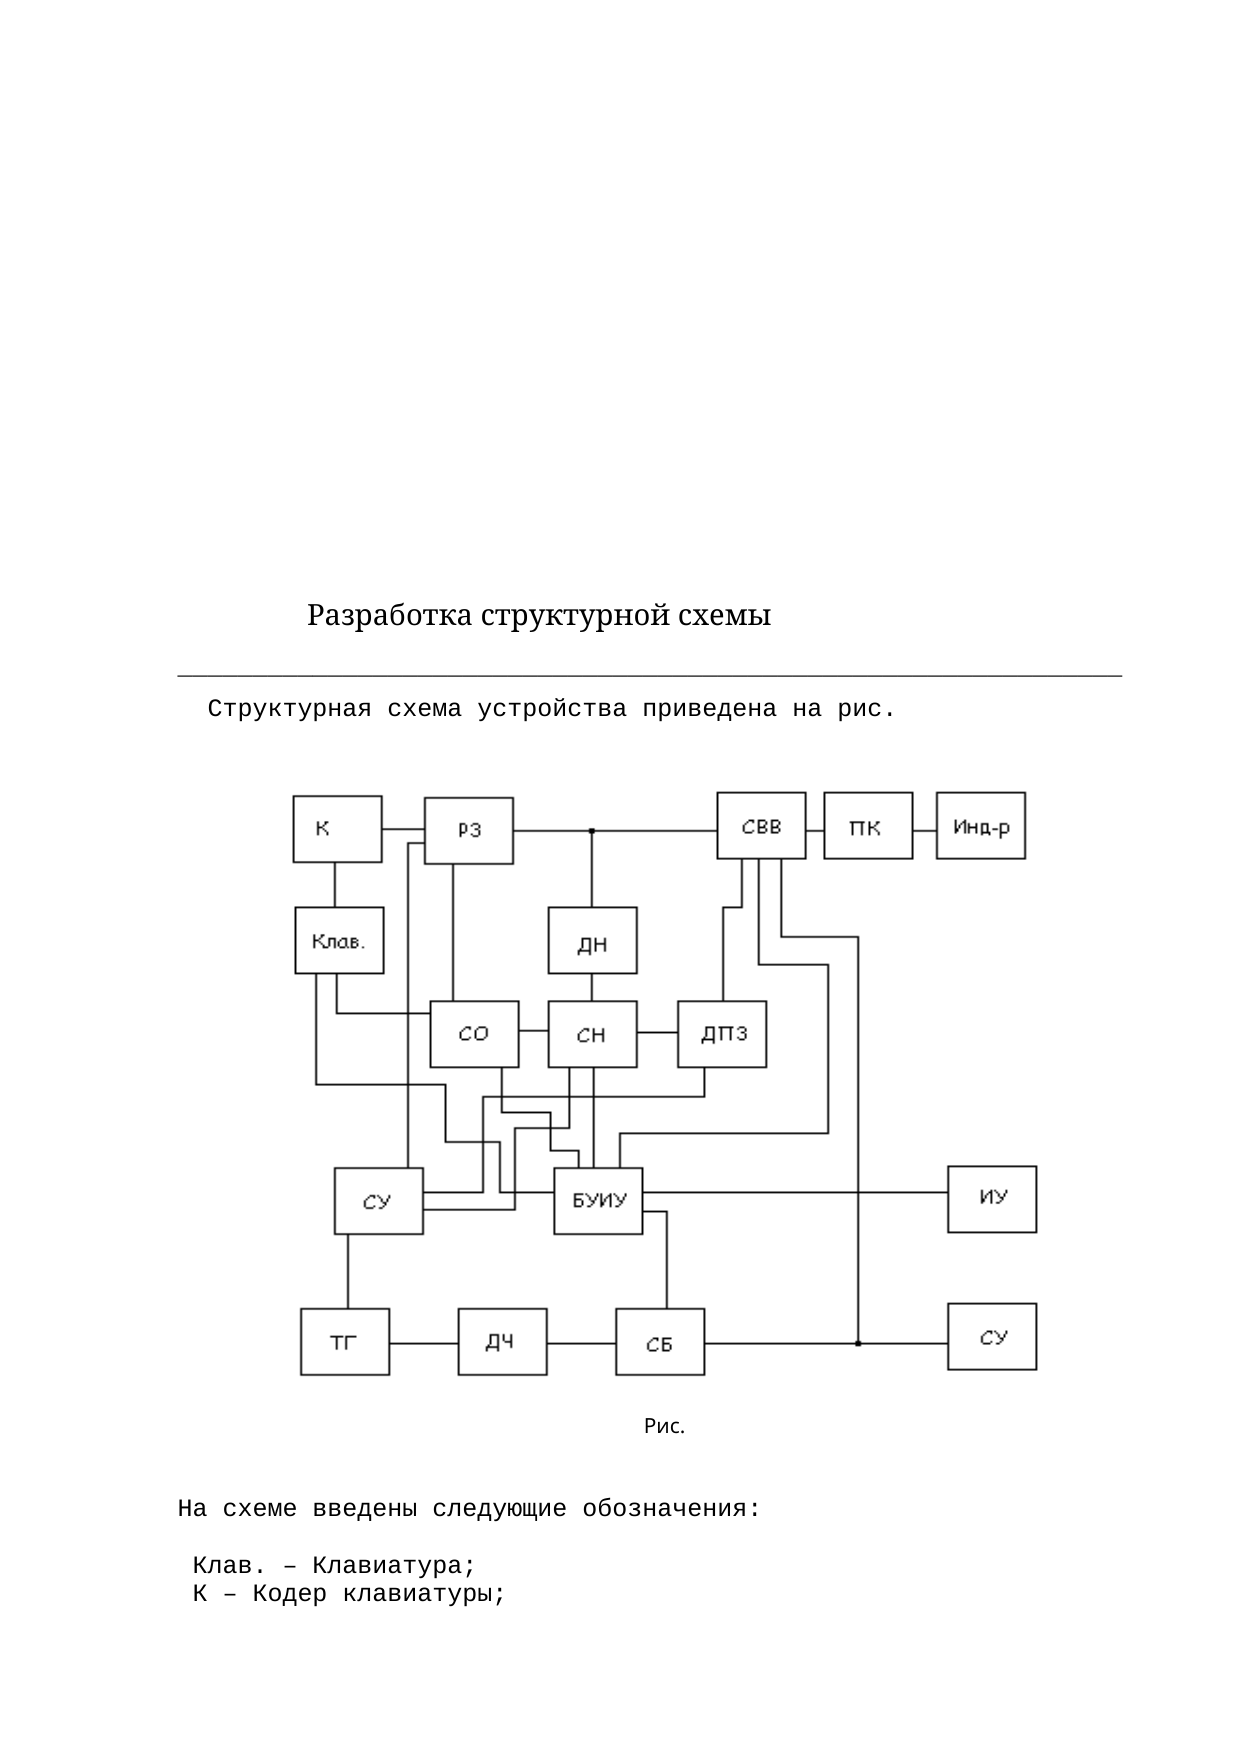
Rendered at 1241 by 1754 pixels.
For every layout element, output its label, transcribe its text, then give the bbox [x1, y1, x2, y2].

text Структурная схема устройства приведена на рис. [177, 696, 1152, 724]
text К – Кодер клавиатуры; [177, 1581, 1152, 1609]
text На схеме введены следующие обозначения: [177, 1496, 1152, 1524]
picture [280, 780, 1049, 1397]
text Разработка структурной схемы [177, 594, 1152, 634]
text Рис. [177, 1411, 1152, 1439]
text _______________________________________________________________ [177, 653, 1152, 682]
text Клав. – Клавиатура; [177, 1553, 1152, 1581]
